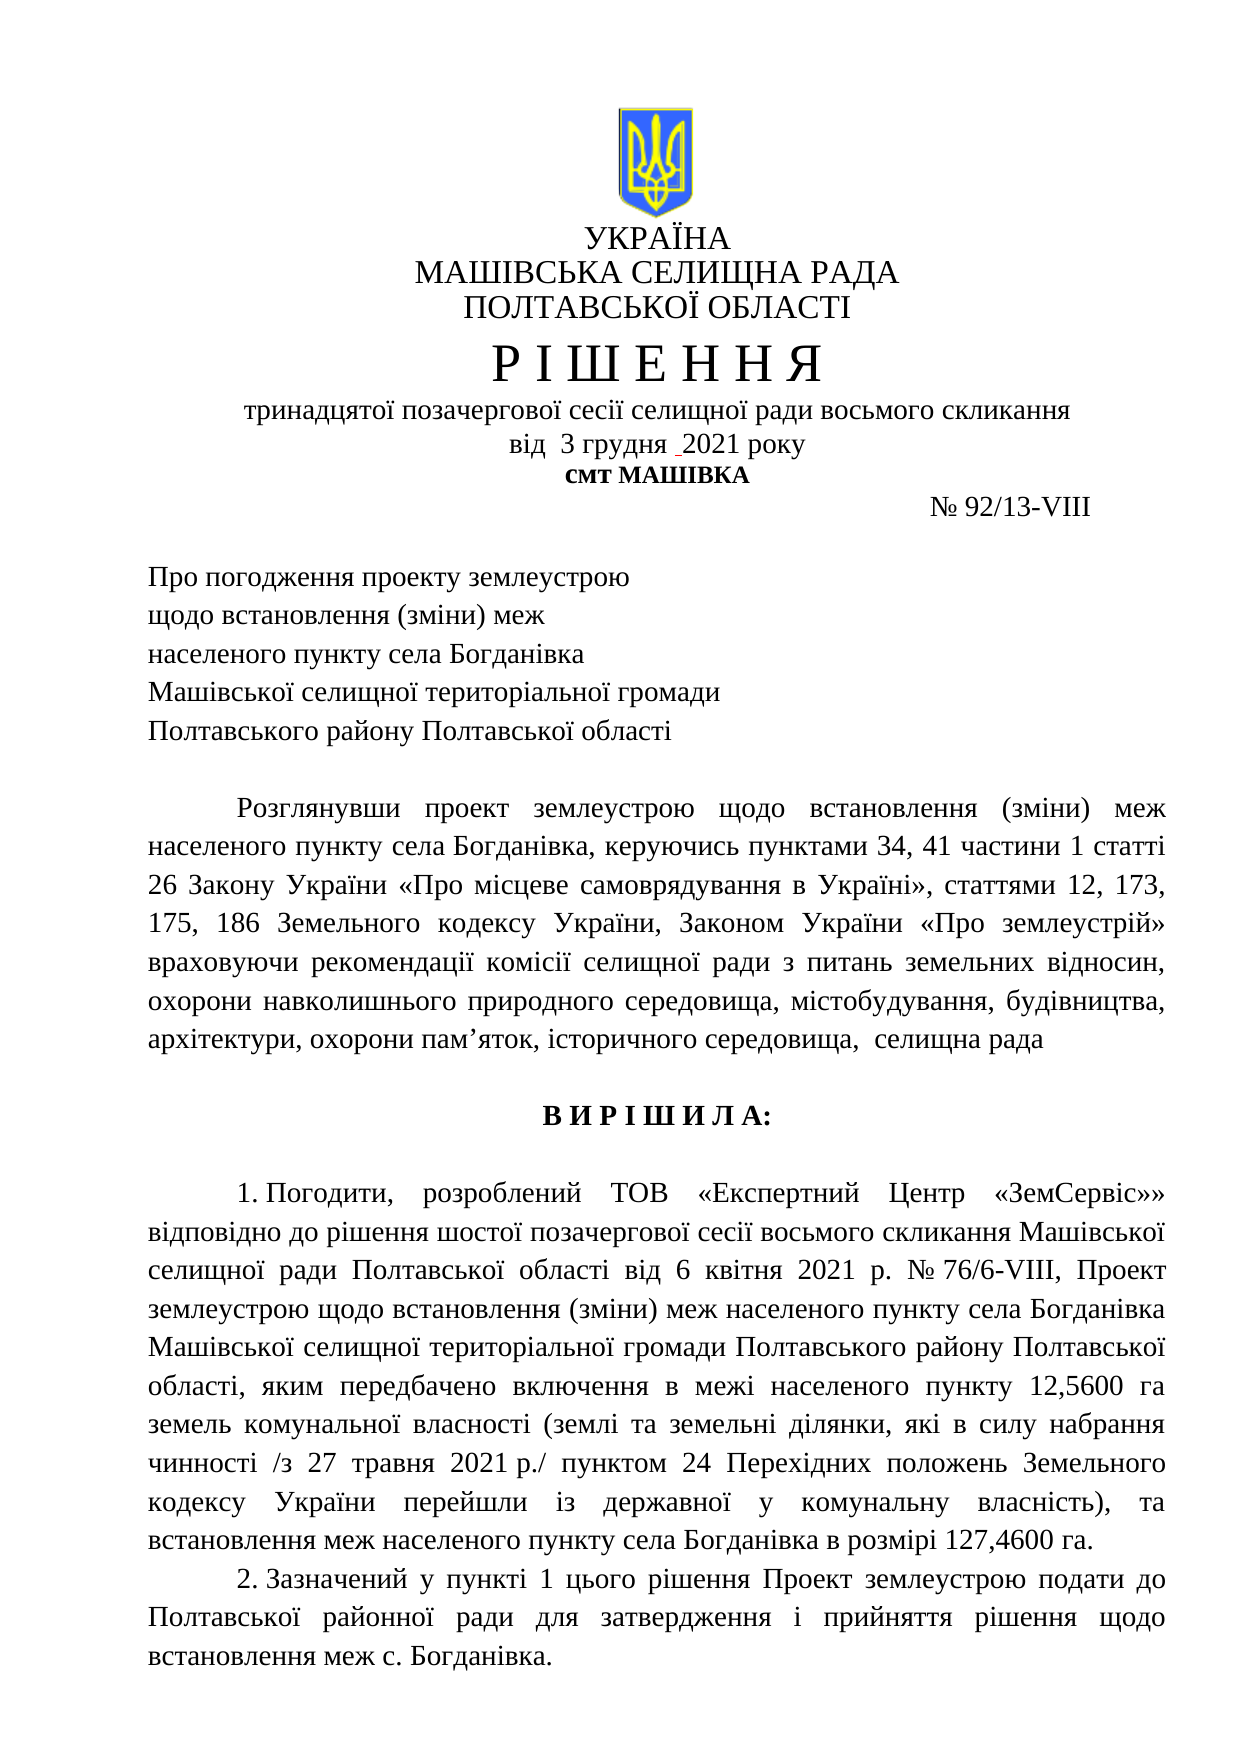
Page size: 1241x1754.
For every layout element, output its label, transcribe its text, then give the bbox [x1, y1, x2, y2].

text Розглянувши проект землеустрою щодо встановлення (зміни) меж населеного пункту села Богданівка, керуючись пунктами 34, 41 частини 1 статті 26 Закону України «Про місцеве самоврядування в Україні», статтями 12, 173, 175, 186 Земельного кодексу України, Законом України «Про землеустрій» враховуючи рекомендації комісії селищної ради з питань земельних відносин, охорони навколишнього природного середовища, містобудування, будівництва, архітектури, охорони пам’яток, історичного середовища, селищна рада [148, 790, 1167, 1055]
text МАШІВСЬКА СЕЛИЩНА РАДА [148, 256, 1167, 291]
text 1. Погодити, розроблений ТОВ «Експертний Центр «ЗемСервіс»» відповідно до рішення шостої позачергової сесії восьмого скликання Машівської селищної ради Полтавської області від 6 квітня 2021 р. № 76/6-VIII, Проект землеустрою щодо встановлення (зміни) меж населеного пункту села Богданівка Машівської селищної територіальної громади Полтавського району Полтавської області, яким передбачено включення в межі населеного пункту 12,5600 га земель комунальної власності (землі та земельні ділянки, які в силу набрання чинності /з 27 травня 2021 р./ пунктом 24 Перехідних положень Земельного кодексу України перейшли із державної у комунальну власність), та встановлення меж населеного пункту села Богданівка в розмірі 127,4600 га. [148, 1175, 1167, 1556]
text № 92/13-VІІІ [148, 489, 1167, 523]
text Про погодження проекту землеустрою щодо встановлення (зміни) меж населеного пункту села Богданівка Машівської селищної територіальної громади Полтавського району Полтавської області [148, 559, 1167, 746]
text 2. Зазначений у пункті 1 цього рішення Проект землеустрою подати до Полтавської районної ради для затвердження і прийняття рішення щодо встановлення меж с. Богданівка. [148, 1561, 1167, 1671]
text ПОЛТАВСЬКОЇ ОБЛАСТІ [148, 291, 1167, 325]
list від 3 грудня 2021 року [148, 426, 1167, 459]
list тринадцятої позачергової сесії селищної ради восьмого скликання [148, 392, 1167, 426]
list смт МАШІВКА [148, 459, 1167, 489]
text УКРАЇНА [148, 222, 1167, 256]
subtitle Р І Ш Е Н Н Я [148, 336, 1167, 392]
text В И Р I Ш И Л А: [148, 1098, 1167, 1132]
